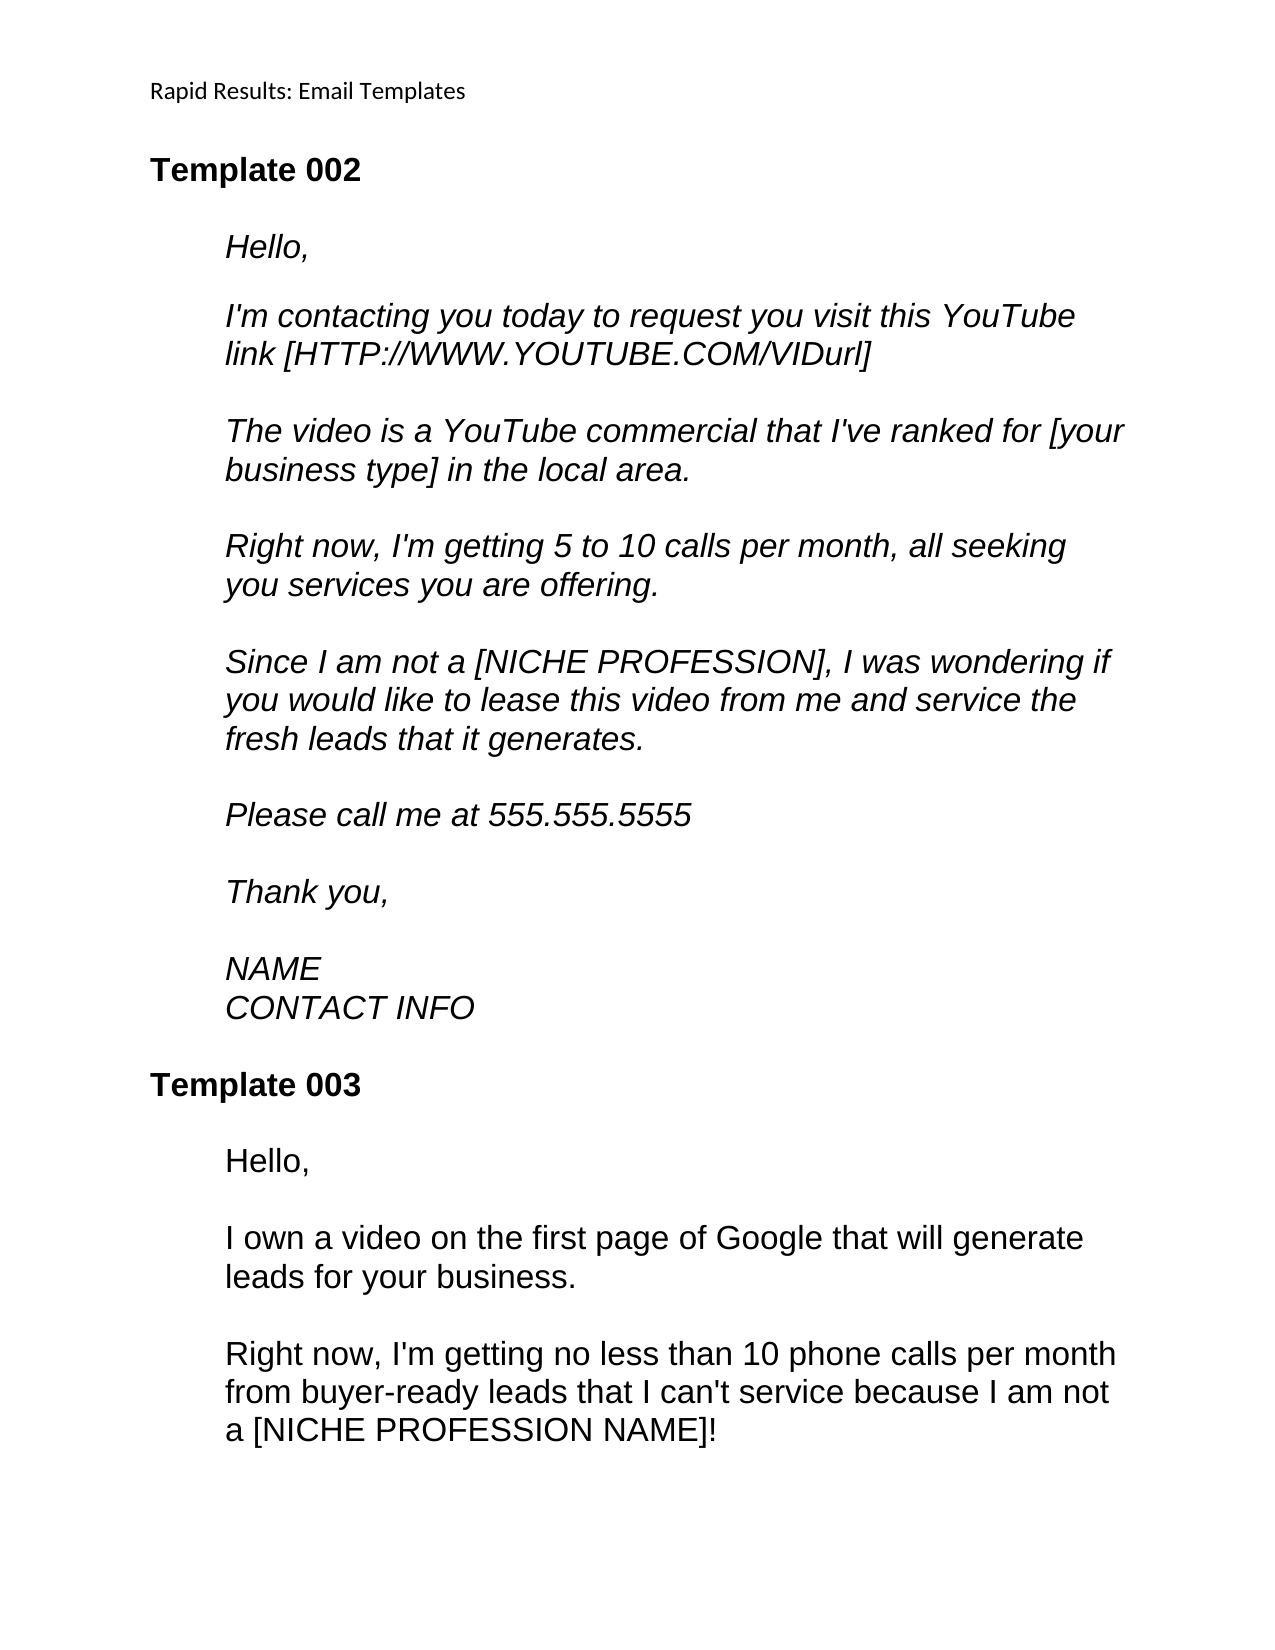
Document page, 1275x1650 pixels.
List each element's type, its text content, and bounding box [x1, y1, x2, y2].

text Template 002 [150, 150, 1125, 188]
text Right now, I'm getting 5 to 10 calls per month, all seeking you services you are offering. [225, 526, 1125, 603]
text Thank you, [150, 872, 1125, 911]
text NAME [150, 949, 1125, 988]
text I own a video on the first page of Google that will generate leads for your business. [225, 1218, 1125, 1295]
text The video is a YouTube commercial that I've ranked for [your business type] in the local area. [225, 411, 1125, 488]
text I'm contacting you today to request you visit this YouTube link [HTTP://WWW.YOUTUBE.COM/VIDurl] [225, 296, 1125, 373]
text Right now, I'm getting no less than 10 phone calls per month from buyer-ready leads that I can't service because I am not a [NICHE PROFESSION NAME]! [225, 1334, 1125, 1449]
text Template 003 [150, 1064, 1125, 1103]
text Hello, [150, 227, 1125, 265]
text Since I am not a [NICHE PROFESSION], I was wondering if you would like to lease this video from me and service the fresh leads that it generates. [225, 642, 1125, 757]
text Hello, [150, 1141, 1125, 1180]
text CONTACT INFO [150, 988, 1125, 1026]
text Please call me at 555.555.5555 [225, 796, 1125, 834]
